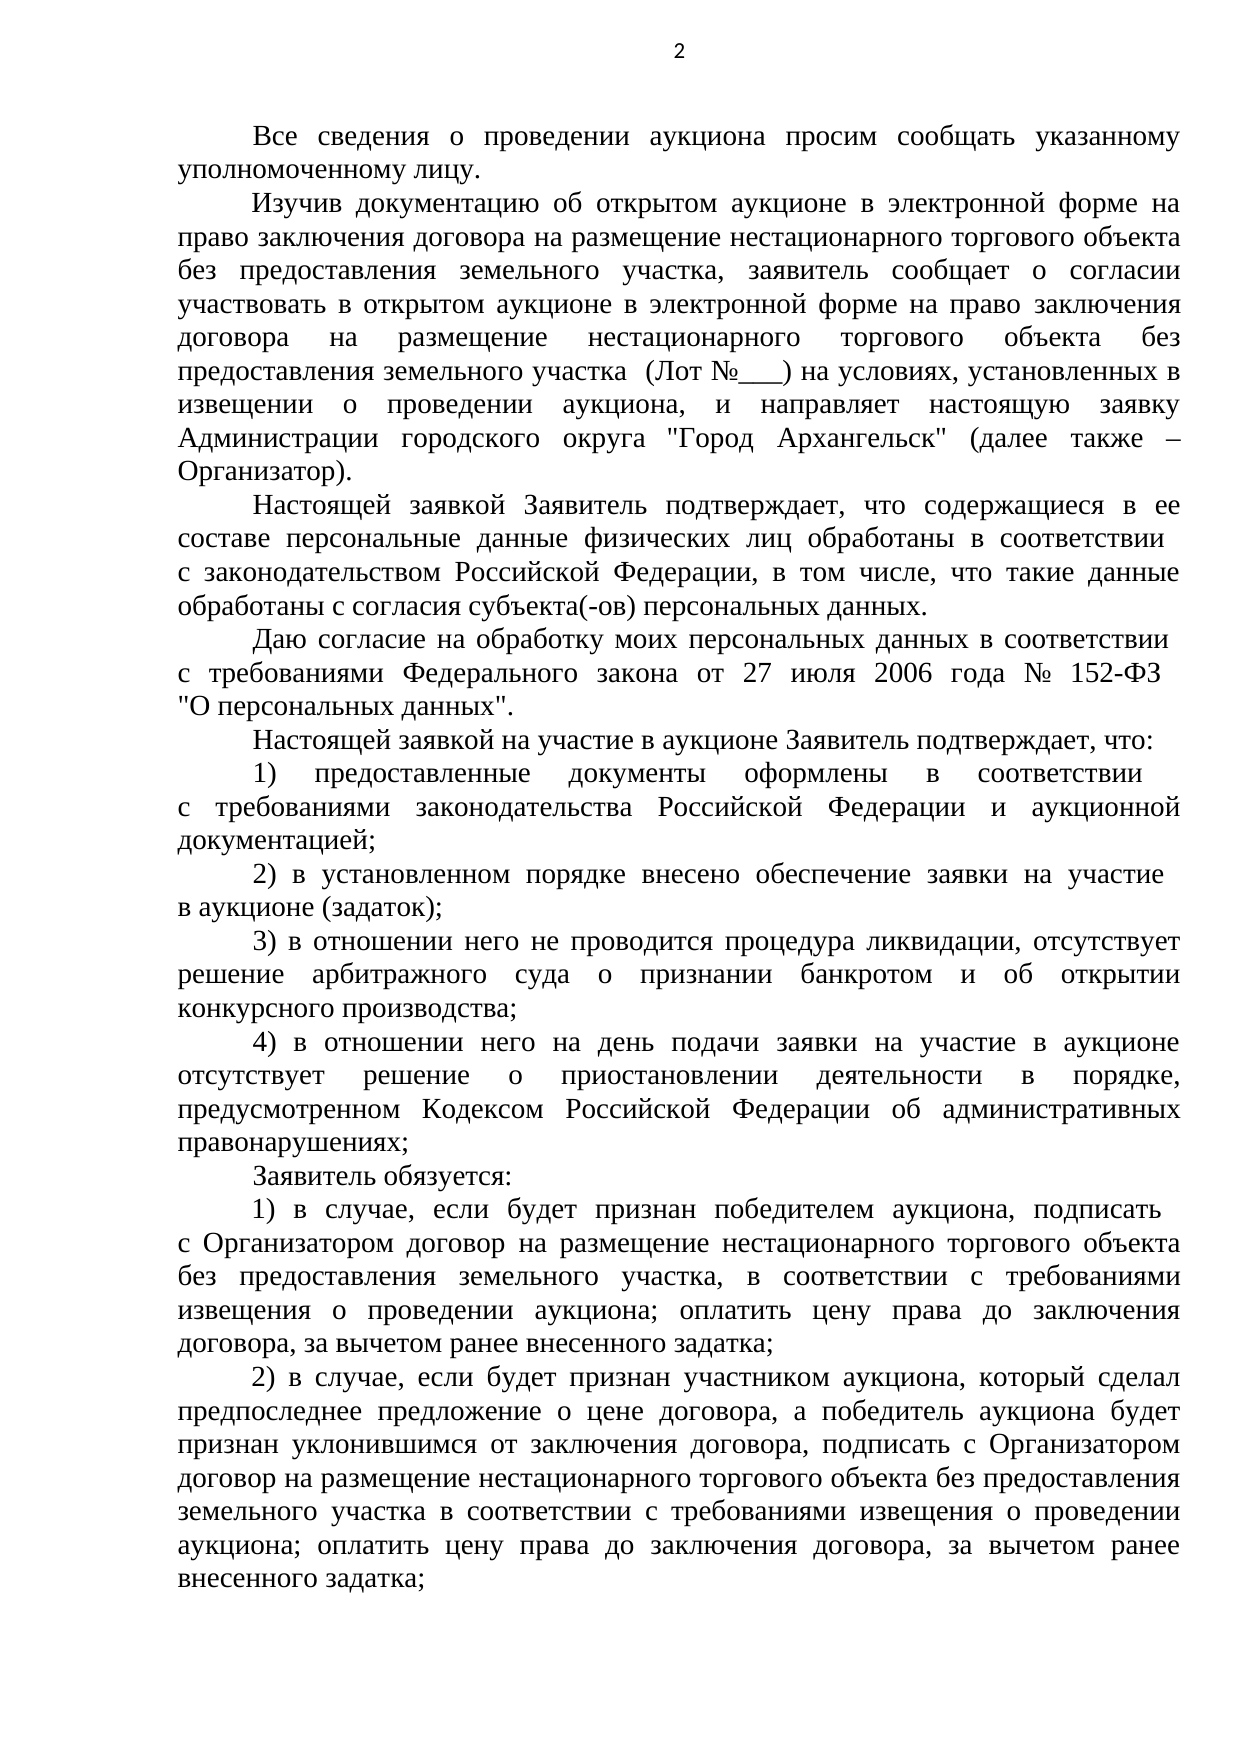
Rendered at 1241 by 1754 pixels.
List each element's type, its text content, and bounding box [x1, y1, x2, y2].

text 2) в случае, если будет признан участником аукциона, который сделал предпоследнее предложение о цене договора, а победитель аукциона будет признан уклонившимся от заключения договора, подписать с Организатором договор на размещение нестационарного торгового объекта без предоставления земельного участка в соответствии с требованиями извещения о проведении аукциона; оплатить цену права до заключения договора, за вычетом ранее внесенного задатка; [177, 1359, 1181, 1594]
text 4) в отношении него на день подачи заявки на участие в аукционе отсутствует решение о приостановлении деятельности в порядке, предусмотренном Кодексом Российской Федерации об административных правонарушениях; [177, 1024, 1181, 1158]
text Настоящей заявкой Заявитель подтверждает, что содержащиеся в ее составе персональные данные физических лиц обработаны в соответствии с законодательством Российской Федерации, в том числе, что такие данные обработаны с согласия субъекта(-ов) персональных данных. [177, 487, 1181, 621]
text Все сведения о проведении аукциона просим сообщать указанному уполномоченному лицу. [177, 118, 1181, 185]
text 1) предоставленные документы оформлены в соответствии с требованиями законодательства Российской Федерации и аукционной документацией; [177, 755, 1181, 856]
text 2) в установленном порядке внесено обеспечение заявки на участие в аукционе (задаток); [177, 856, 1181, 923]
text Изучив документацию об открытом аукционе в электронной форме на право заключения договора на размещение нестационарного торгового объекта без предоставления земельного участка, заявитель сообщает о согласии участвовать в открытом аукционе в электронной форме на право заключения договора на размещение нестационарного торгового объекта без предоставления земельного участка (Лот №___) на условиях, установленных в извещении о проведении аукциона, и направляет настоящую заявку Администрации городского округа "Город Архангельск" (далее также – Организатор). [177, 185, 1181, 487]
text Настоящей заявкой на участие в аукционе Заявитель подтверждает, что: [177, 722, 1181, 755]
text 1) в случае, если будет признан победителем аукциона, подписать с Организатором договор на размещение нестационарного торгового объекта без предоставления земельного участка, в соответствии с требованиями извещения о проведении аукциона; оплатить цену права до заключения договора, за вычетом ранее внесенного задатка; [177, 1191, 1181, 1359]
text Даю согласие на обработку моих персональных данных в соответствии с требованиями Федерального закона от 27 июля 2006 года № 152-ФЗ "О персональных данных". [177, 621, 1181, 722]
text 3) в отношении него не проводится процедура ликвидации, отсутствует решение арбитражного суда о признании банкротом и об открытии конкурсного производства; [177, 923, 1181, 1024]
text Заявитель обязуется: [177, 1158, 1181, 1191]
